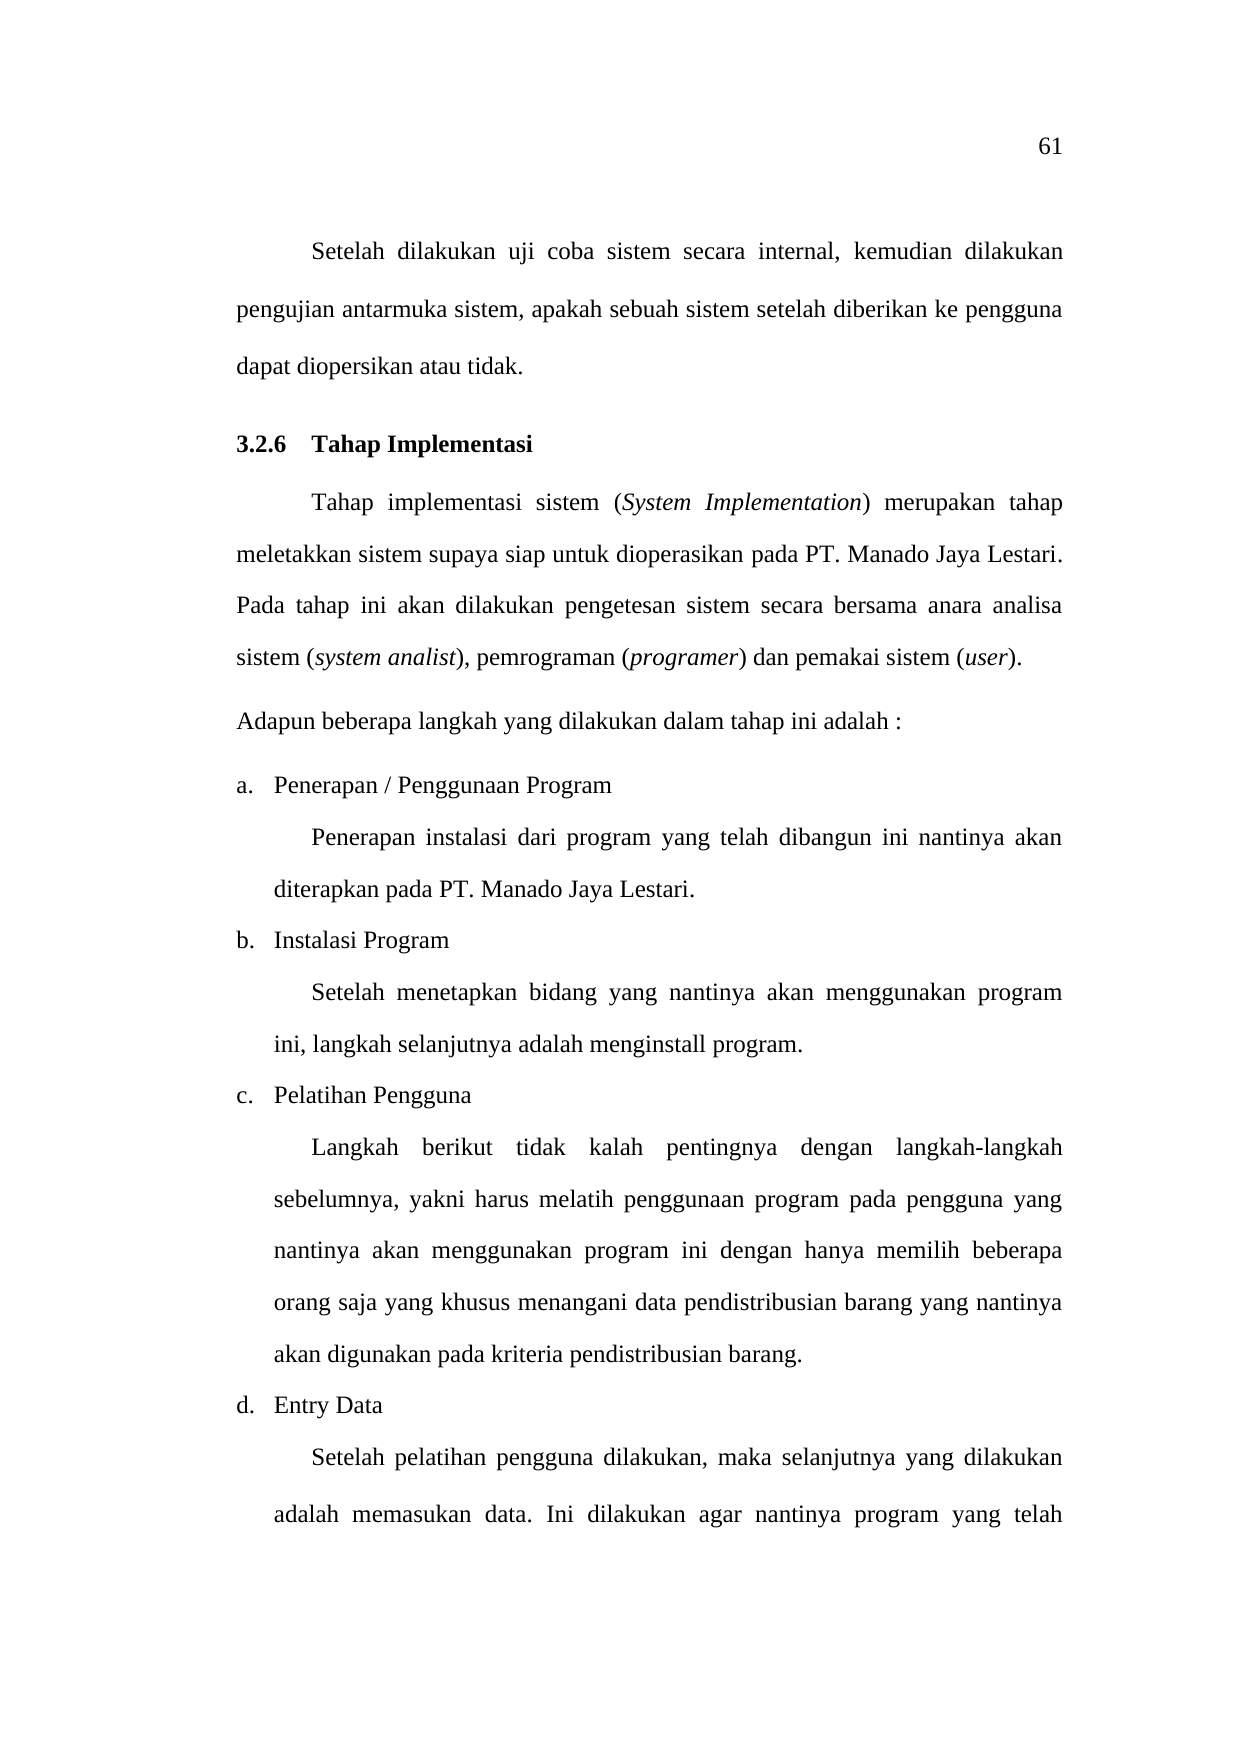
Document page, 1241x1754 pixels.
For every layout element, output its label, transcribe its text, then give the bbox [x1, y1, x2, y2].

list Tahap implementasi sistem (System Implementation) merupakan tahap meletakkan sistem supaya siap untuk dioperasikan pada PT. Manado Jaya Lestari. Pada tahap ini akan dilakukan pengetesan sistem secara bersama anara analisa sistem (system analist), pemrograman (programer) dan pemakai sistem (user). [236, 487, 1063, 671]
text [274, 1442, 1063, 1528]
text Adapun beberapa langkah yang dilakukan dalam tahap ini adalah : [236, 706, 1063, 735]
list Setelah menetapkan bidang yang nantinya akan menggunakan program ini, langkah selanjutnya adalah menginstall program. [274, 977, 1063, 1057]
subtitle Tahap Implementasi [236, 429, 1063, 458]
list Langkah berikut tidak kalah pentingnya dengan langkah-langkah sebelumnya, yakni harus melatih penggunaan program pada pengguna yang nantinya akan menggunakan program ini dengan hanya memilih beberapa orang saja yang khusus menangani data pendistribusian barang yang nantinya akan digunakan pada kriteria pendistribusian barang. [274, 1132, 1063, 1367]
text Setelah dilakukan uji coba sistem secara internal, kemudian dilakukan pengujian antarmuka sistem, apakah sebuah sistem setelah diberikan ke pengguna dapat diopersikan atau tidak. [236, 236, 1063, 380]
list Pelatihan Pengguna [236, 1080, 1063, 1109]
list Entry Data [236, 1390, 1063, 1419]
list Penerapan / Penggunaan Program [236, 770, 1063, 799]
list Penerapan instalasi dari program yang telah dibangun ini nantinya akan diterapkan pada PT. Manado Jaya Lestari. [274, 822, 1063, 902]
list Instalasi Program [236, 925, 1063, 954]
